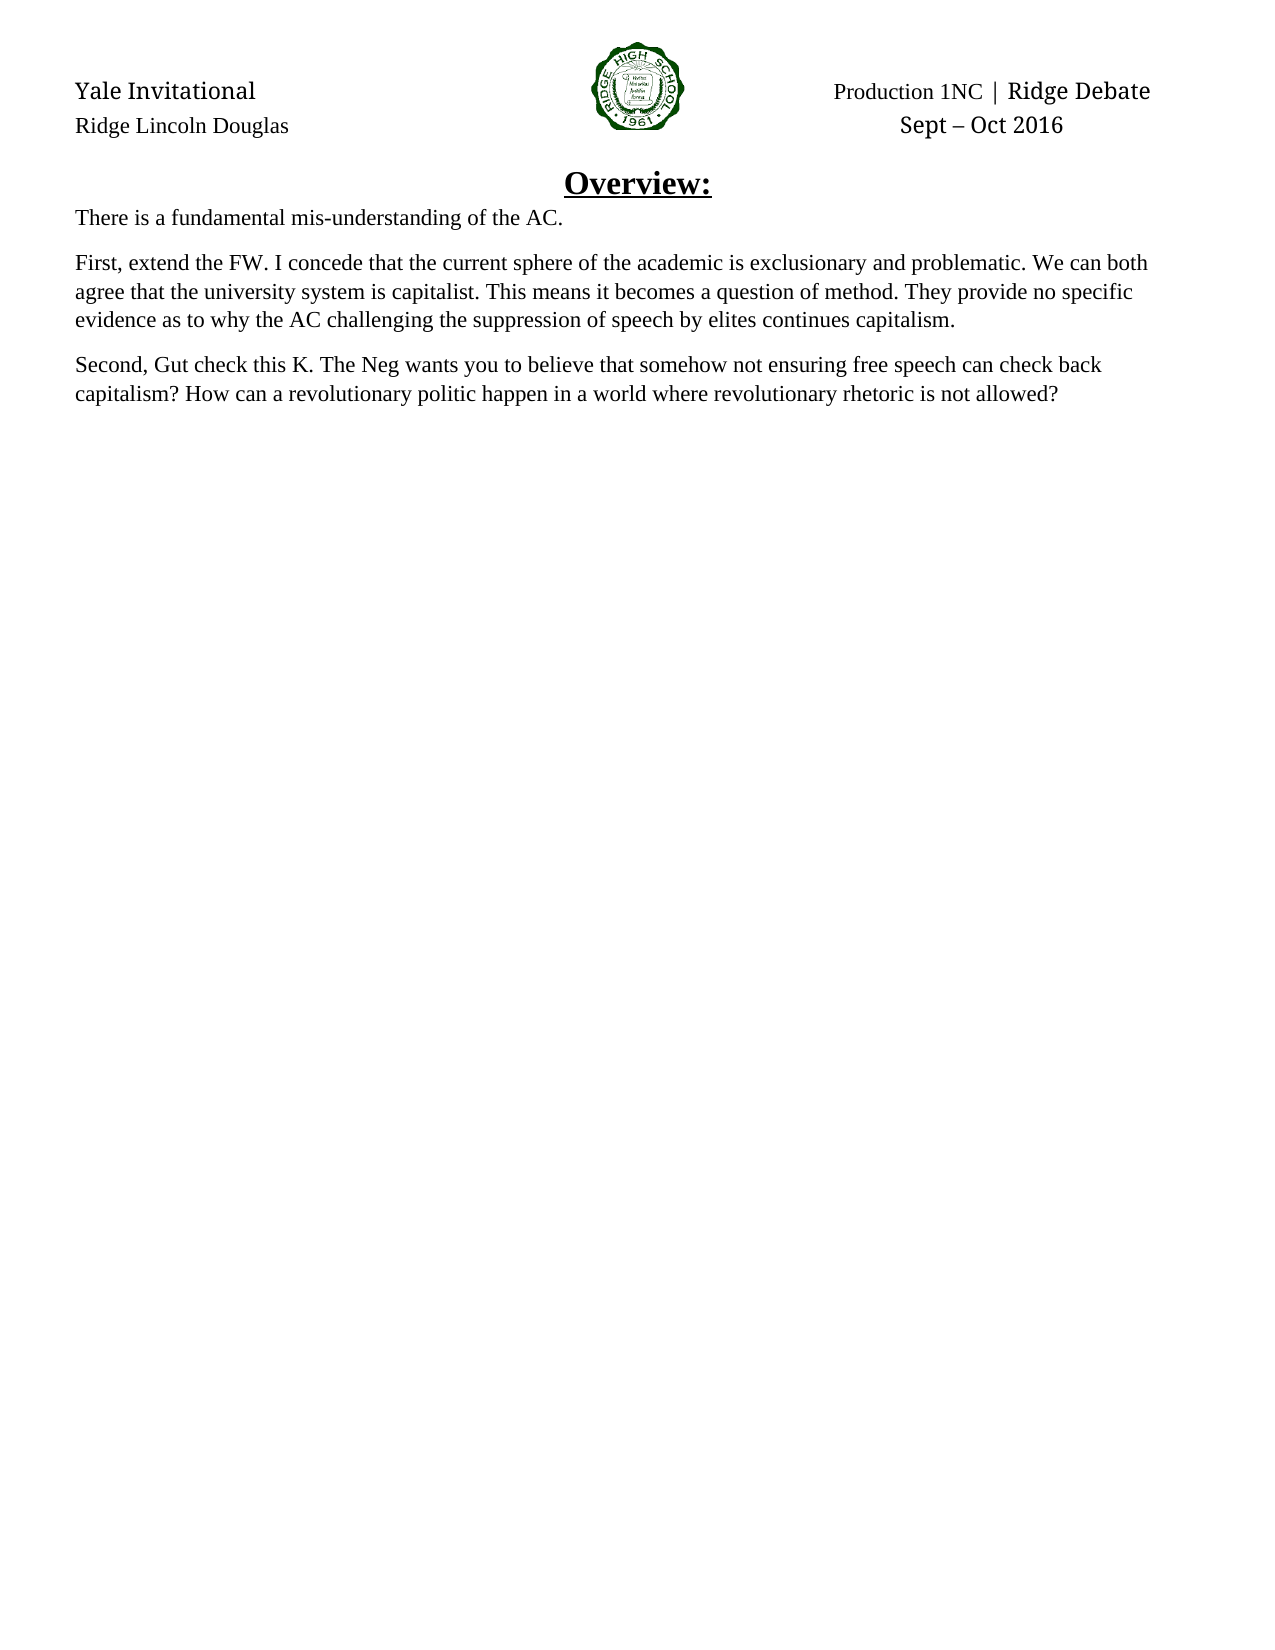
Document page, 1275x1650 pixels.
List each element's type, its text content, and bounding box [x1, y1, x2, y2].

text Second, Gut check this K. The Neg wants you to believe that somehow not ensuring free speech can check back capitalism? How can a revolutionary politic happen in a world where revolutionary rhetoric is not allowed? [75, 351, 1200, 406]
picture [577, 42, 697, 130]
text First, extend the FW. I concede that the current sphere of the academic is exclusionary and problematic. We can both agree that the university system is capitalist. This means it becomes a question of method. They provide no specific evidence as to why the AC challenging the suppression of speech by elites continues capitalism. [75, 249, 1200, 333]
subtitle Overview: [75, 163, 1200, 201]
text There is a fundamental mis-understanding of the AC. [75, 204, 1200, 231]
